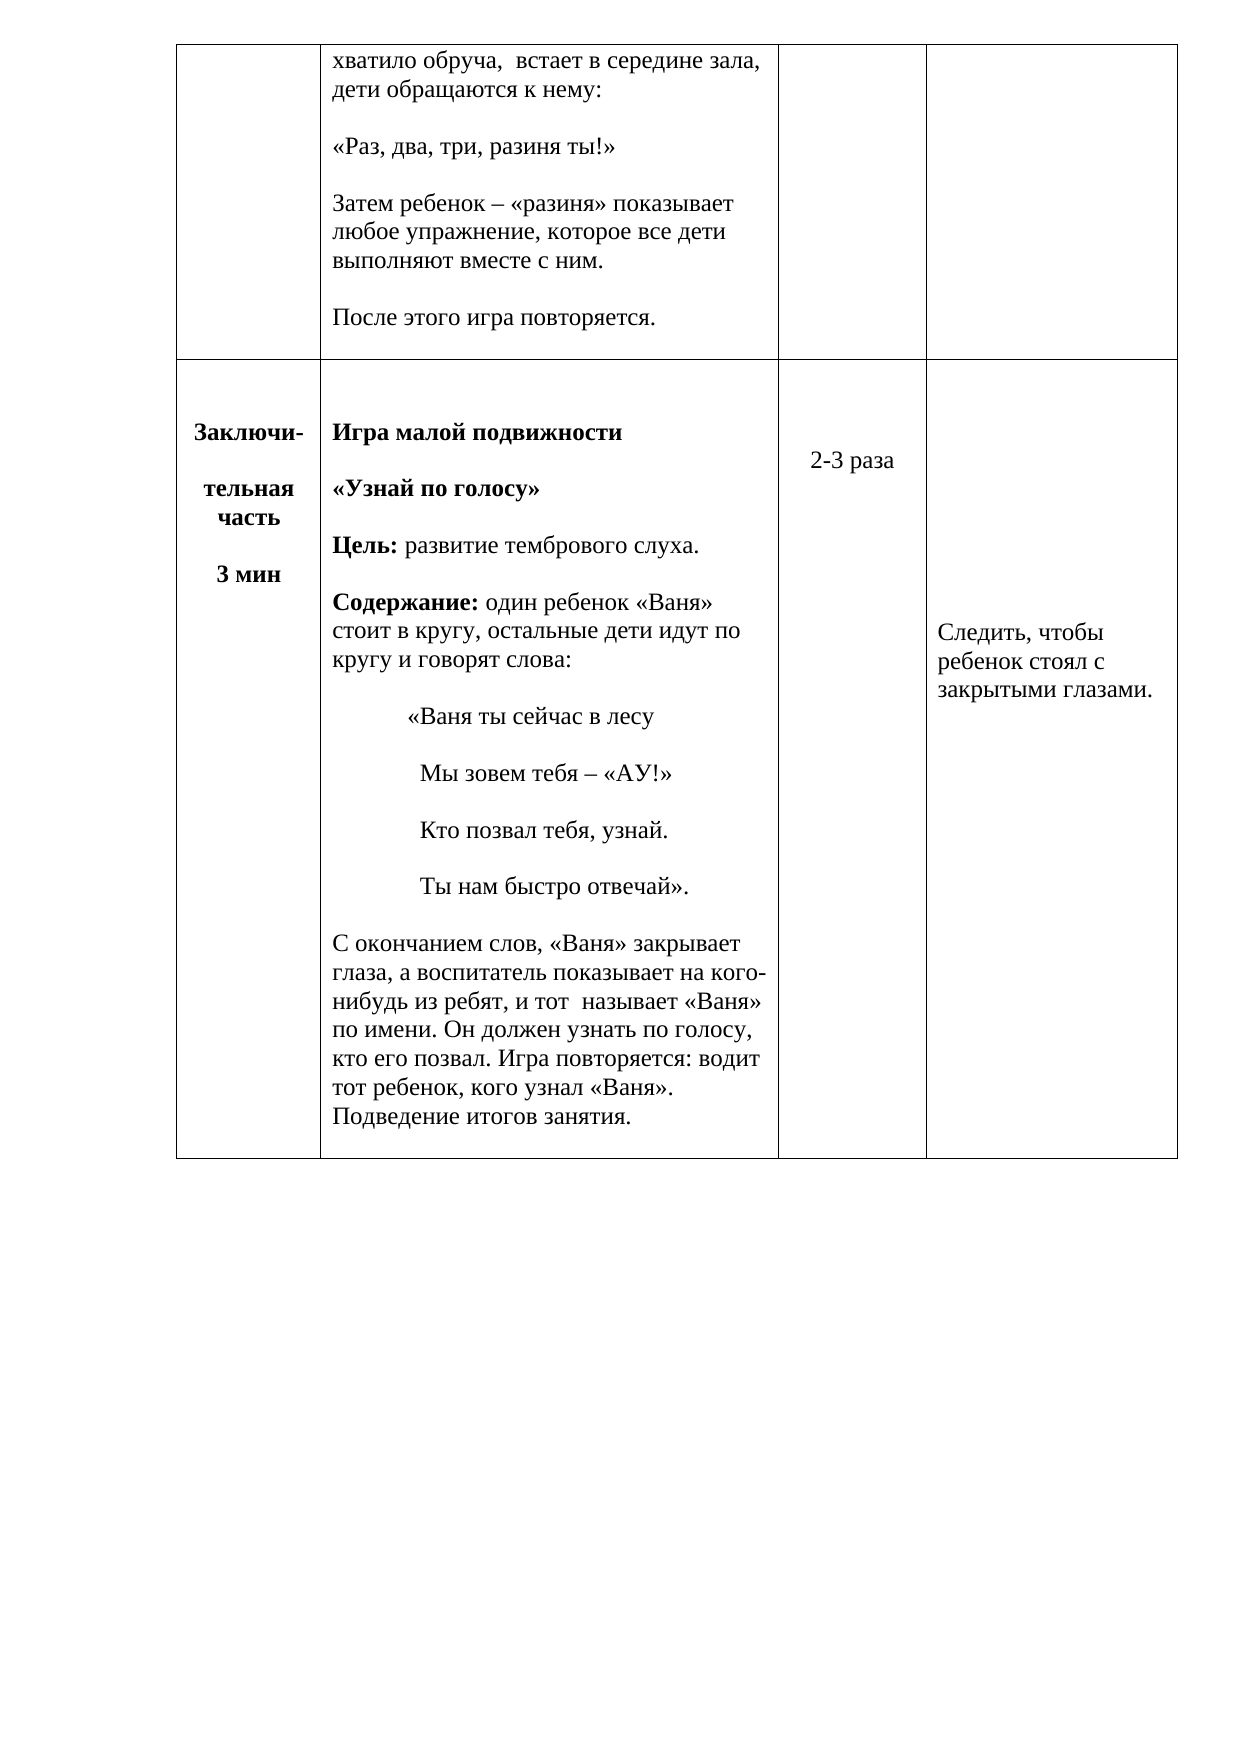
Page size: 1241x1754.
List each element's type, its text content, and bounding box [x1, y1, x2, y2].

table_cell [321, 45, 778, 359]
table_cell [927, 45, 1177, 359]
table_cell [779, 45, 926, 359]
table_cell 2-3 раза [779, 360, 926, 1157]
table_cell Игра малой подвижности «Узнай по голосу» Цель: развитие тембрового слуха. Содержание: один ребенок «Ваня» стоит в кругу, остальные дети идут по кругу и говорят слова: «Ваня ты сейчас в лесу Мы зовем тебя – «АУ!» Кто позвал тебя, узнай. Ты нам быстро отвечай». С окончанием слов, «Ваня» закрывает глаза, а воспитатель показывает на кого-нибудь из ребят, и тот называет «Ваня» по имени. Он должен узнать по голосу, кто его позвал. Игра повторяется: водит тот ребенок, кого узнал «Ваня». Подведение итогов занятия. [321, 360, 778, 1157]
table_cell Следить, чтобы ребенок стоял с закрытыми глазами. [927, 360, 1177, 1157]
table_cell Заключи- тельная часть 3 мин [177, 360, 320, 1157]
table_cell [177, 45, 320, 359]
